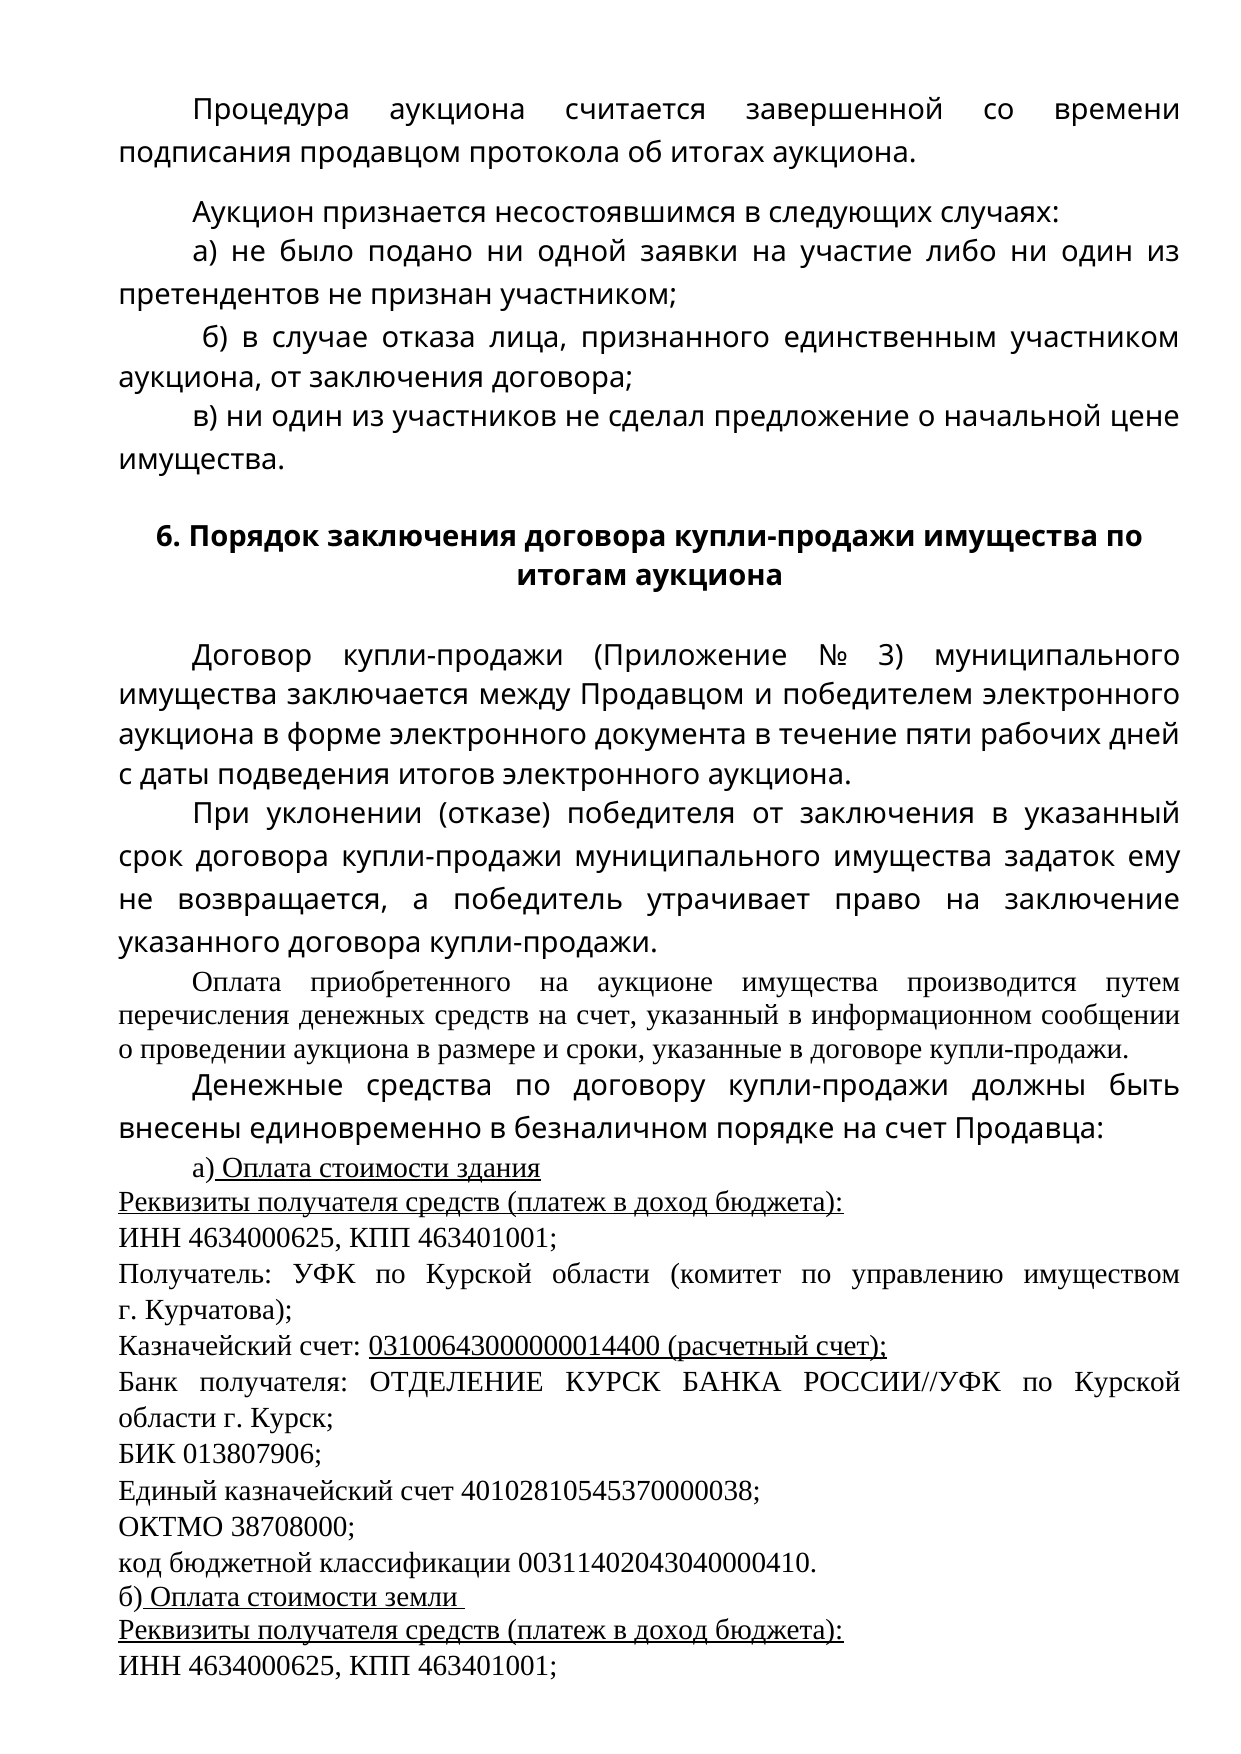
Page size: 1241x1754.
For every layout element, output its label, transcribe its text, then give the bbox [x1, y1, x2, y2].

text Процедура аукциона считается завершенной со времени подписания продавцом протокола об итогах аукциона. [118, 89, 1181, 171]
text код бюджетной классификации 00311402043040000410. [118, 1545, 1181, 1579]
text а) не было подано ни одной заявки на участие либо ни один из претендентов не признан участником; [118, 231, 1181, 313]
text Единый казначейский счет 40102810545370000038; [118, 1473, 1181, 1506]
text ОКТМО 38708000; [118, 1509, 1181, 1542]
text а) Оплата стоимости здания [118, 1150, 1181, 1184]
text б) в случае отказа лица, признанного единственным участником аукциона, от заключения договора; [118, 316, 1181, 396]
text ИНН 4634000625, КПП 463401001; [118, 1648, 1181, 1682]
text Казначейский счет: 03100643000000014400 (расчетный счет); [118, 1328, 1181, 1362]
text Реквизиты получателя средств (платеж в доход бюджета): [118, 1612, 1181, 1646]
text в) ни один из участников не сделал предложение о начальной цене имущества. [118, 396, 1181, 478]
text Договор купли-продажи (Приложение № 3) муниципального имущества заключается между Продавцом и победителем электронного аукциона в форме электронного документа в течение пяти рабочих дней с даты подведения итогов электронного аукциона. [118, 634, 1181, 793]
text Денежные средства по договору купли-продажи должны быть внесены единовременно в безналичном порядке на счет Продавца: [118, 1064, 1181, 1147]
text ИНН 4634000625, КПП 463401001; [118, 1220, 1181, 1253]
text Аукцион признается несостоявшимся в следующих случаях: [118, 191, 1181, 231]
text Получатель: УФК по Курской области (комитет по управлению имуществом г. Курчатова); [118, 1256, 1181, 1326]
text Оплата приобретенного на аукционе имущества производится путем перечисления денежных средств на счет, указанный в информационном сообщении о проведении аукциона в размере и сроки, указанные в договоре купли-продажи. [118, 964, 1181, 1064]
text БИК 013807906; [118, 1437, 1181, 1470]
text 6. Порядок заключения договора купли-продажи имущества по итогам аукциона [118, 515, 1181, 594]
text Банк получателя: ОТДЕЛЕНИЕ КУРСК БАНКА РОССИИ//УФК по Курской области г. Курск; [118, 1364, 1181, 1434]
text б) Оплата стоимости земли [118, 1579, 1181, 1612]
text При уклонении (отказе) победителя от заключения в указанный срок договора купли-продажи муниципального имущества задаток ему не возвращается, а победитель утрачивает право на заключение указанного договора купли-продажи. [118, 793, 1181, 961]
text Реквизиты получателя средств (платеж в доход бюджета): [118, 1184, 1181, 1217]
